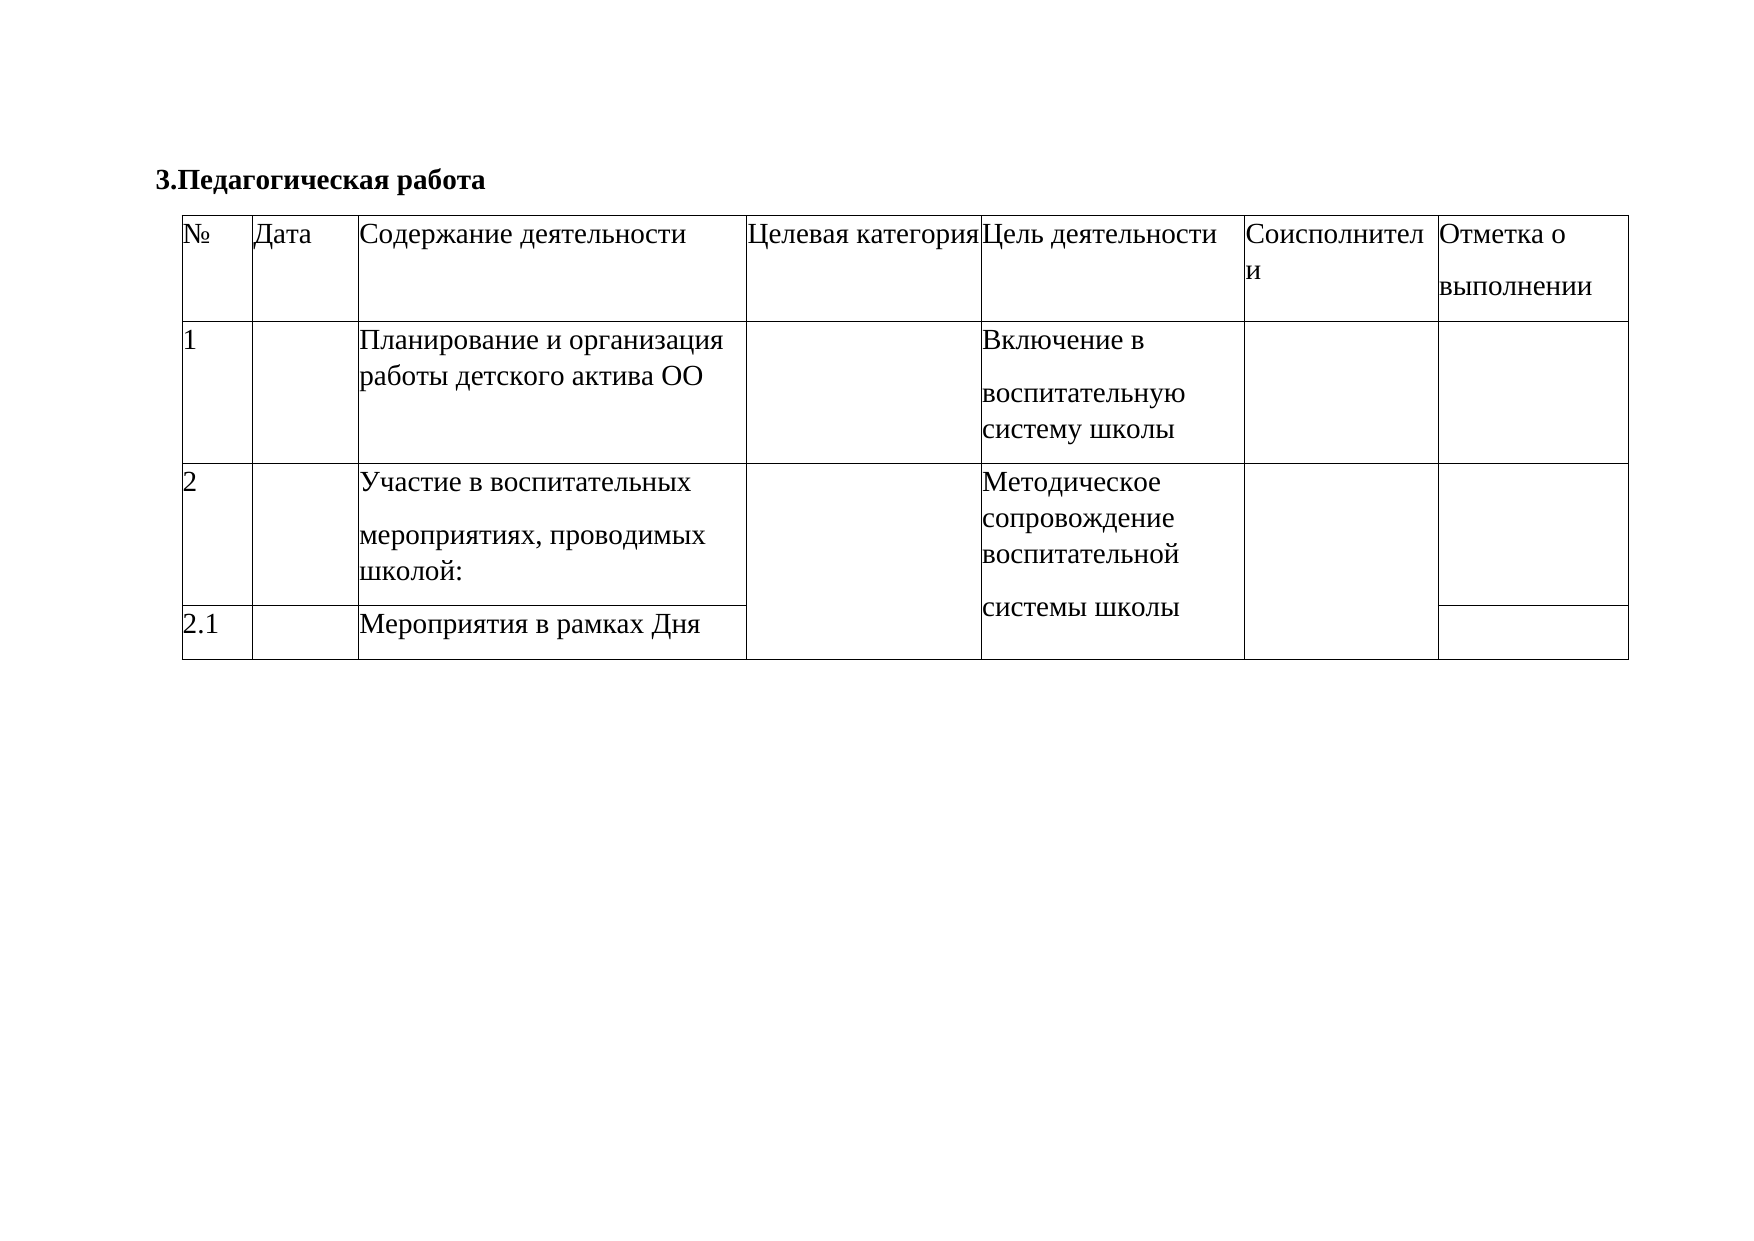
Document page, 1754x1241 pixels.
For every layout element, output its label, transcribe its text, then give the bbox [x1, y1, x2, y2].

table_cell Методическое сопровождение воспитательной системы школы [982, 464, 1244, 659]
table_cell [1439, 606, 1628, 659]
table_cell [1439, 322, 1628, 463]
table_cell [1245, 322, 1438, 463]
table_cell Включение в воспитательную систему школы [982, 322, 1244, 463]
table_cell [253, 322, 358, 463]
table_header Содержание деятельности [359, 216, 746, 321]
table_cell 1 [183, 322, 252, 463]
table_cell [1245, 464, 1438, 659]
table_header Целевая категория [747, 216, 981, 321]
table_header Цель деятельности [982, 216, 1244, 321]
table_cell [747, 322, 981, 463]
table_cell [253, 464, 358, 605]
table_cell 2.1 [183, 606, 252, 659]
table_cell [253, 606, 358, 659]
table_cell Планирование и организация работы детского актива ОО [359, 322, 746, 463]
table_header Соисполнители [1245, 216, 1438, 321]
table_header Отметка о выполнении [1439, 216, 1628, 321]
table_cell [1439, 464, 1628, 605]
table_cell [747, 464, 981, 659]
table_cell 2 [183, 464, 252, 605]
table_header Дата [253, 216, 358, 321]
table_cell Участие в воспитательных мероприятиях, проводимых школой: [359, 464, 746, 605]
table_cell Мероприятия в рамках Дня [359, 606, 746, 659]
table_header № [183, 216, 252, 321]
text 3.Педагогическая работа [155, 162, 1660, 195]
